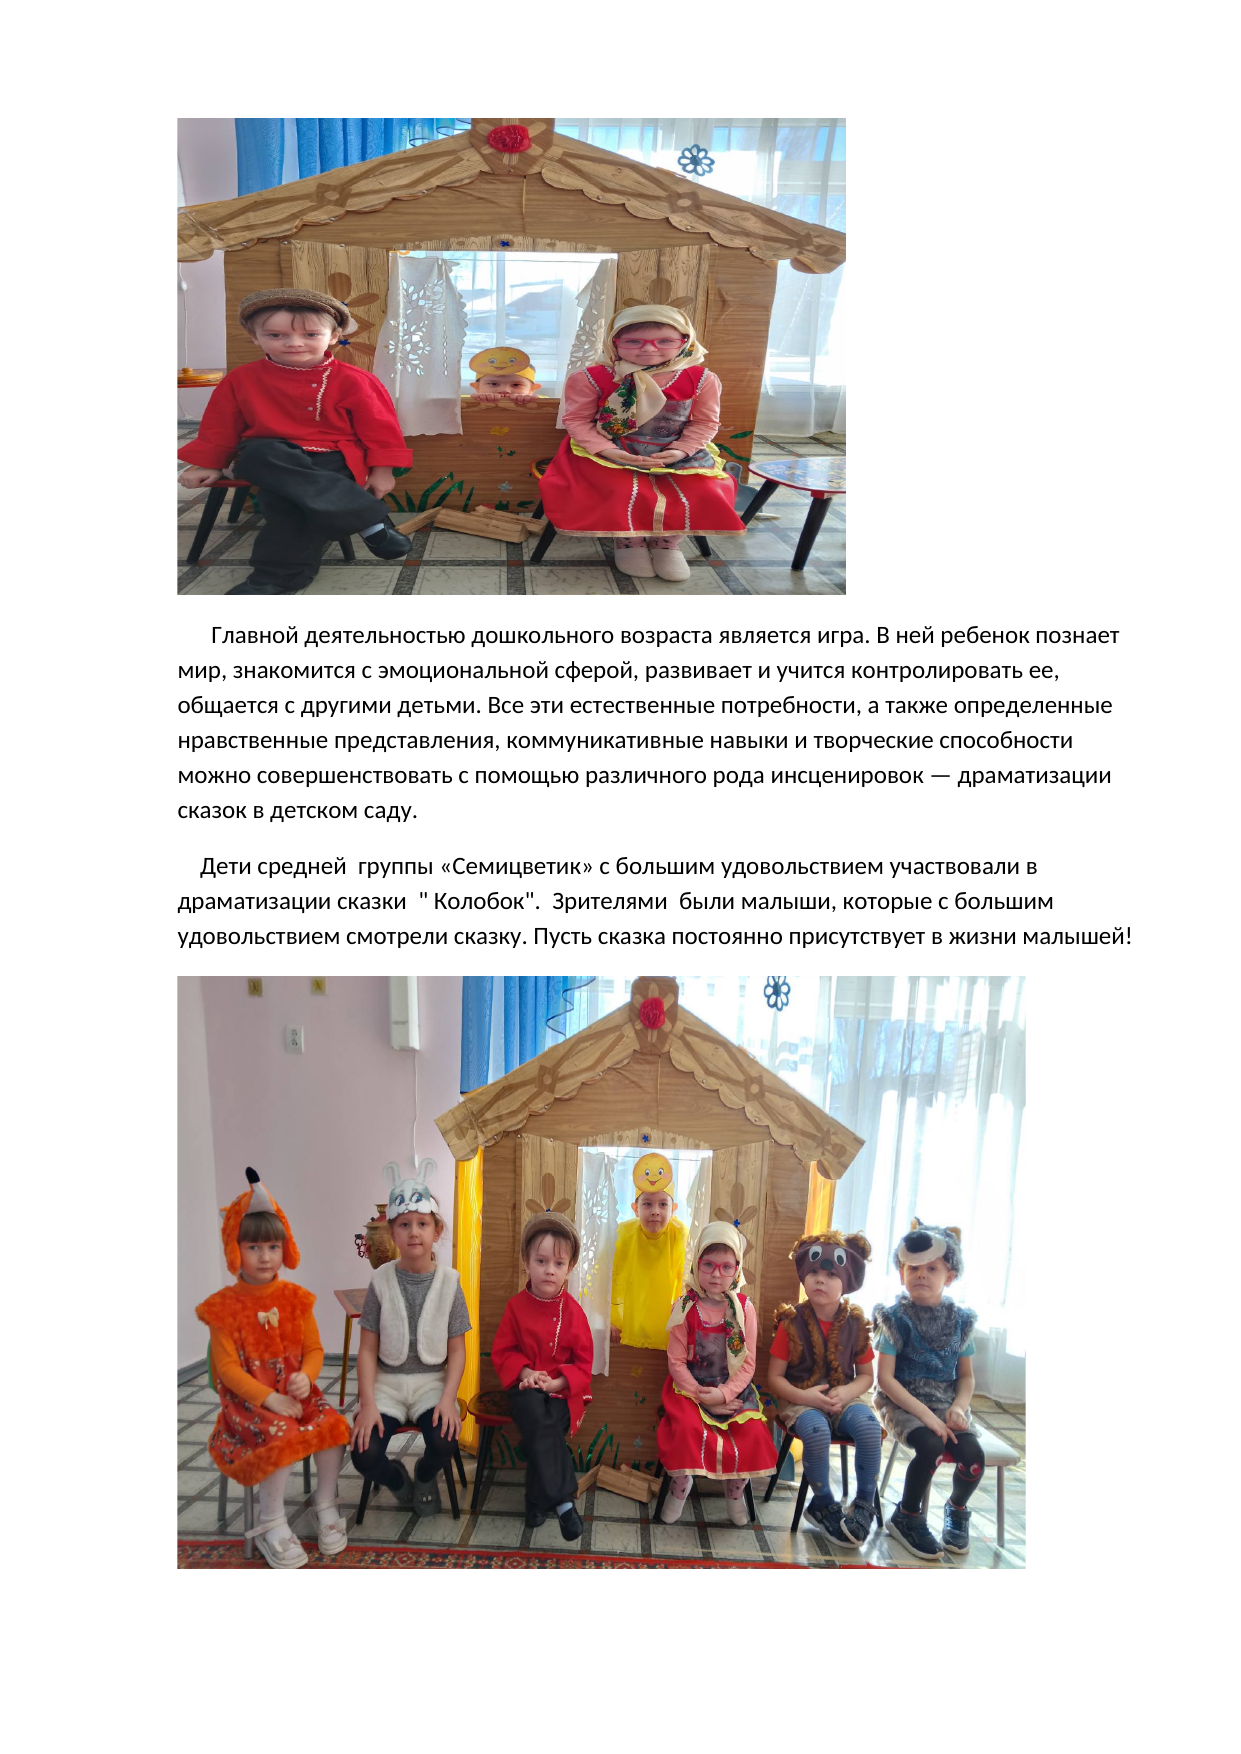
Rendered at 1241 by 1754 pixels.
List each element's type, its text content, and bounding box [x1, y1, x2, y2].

text Дети средней группы «Семицветик» с большим удовольствием участвовали в драматизации сказки " Колобок". Зрителями были малыши, которые с большим удовольствием смотрели сказку. Пусть сказка постоянно присутствует в жизни малышей! [177, 851, 1152, 951]
picture [177, 118, 846, 595]
text Главной деятельностью дошкольного возраста является игра. В ней ребенок познает мир, знакомится с эмоциональной сферой, развивает и учится контролировать ее, общается с другими детьми. Все эти естественные потребности, а также определенные нравственные представления, коммуникативные навыки и творческие способности можно совершенствовать с помощью различного рода инсценировок — драматизации сказок в детском саду. [177, 620, 1152, 825]
picture [177, 976, 1026, 1569]
